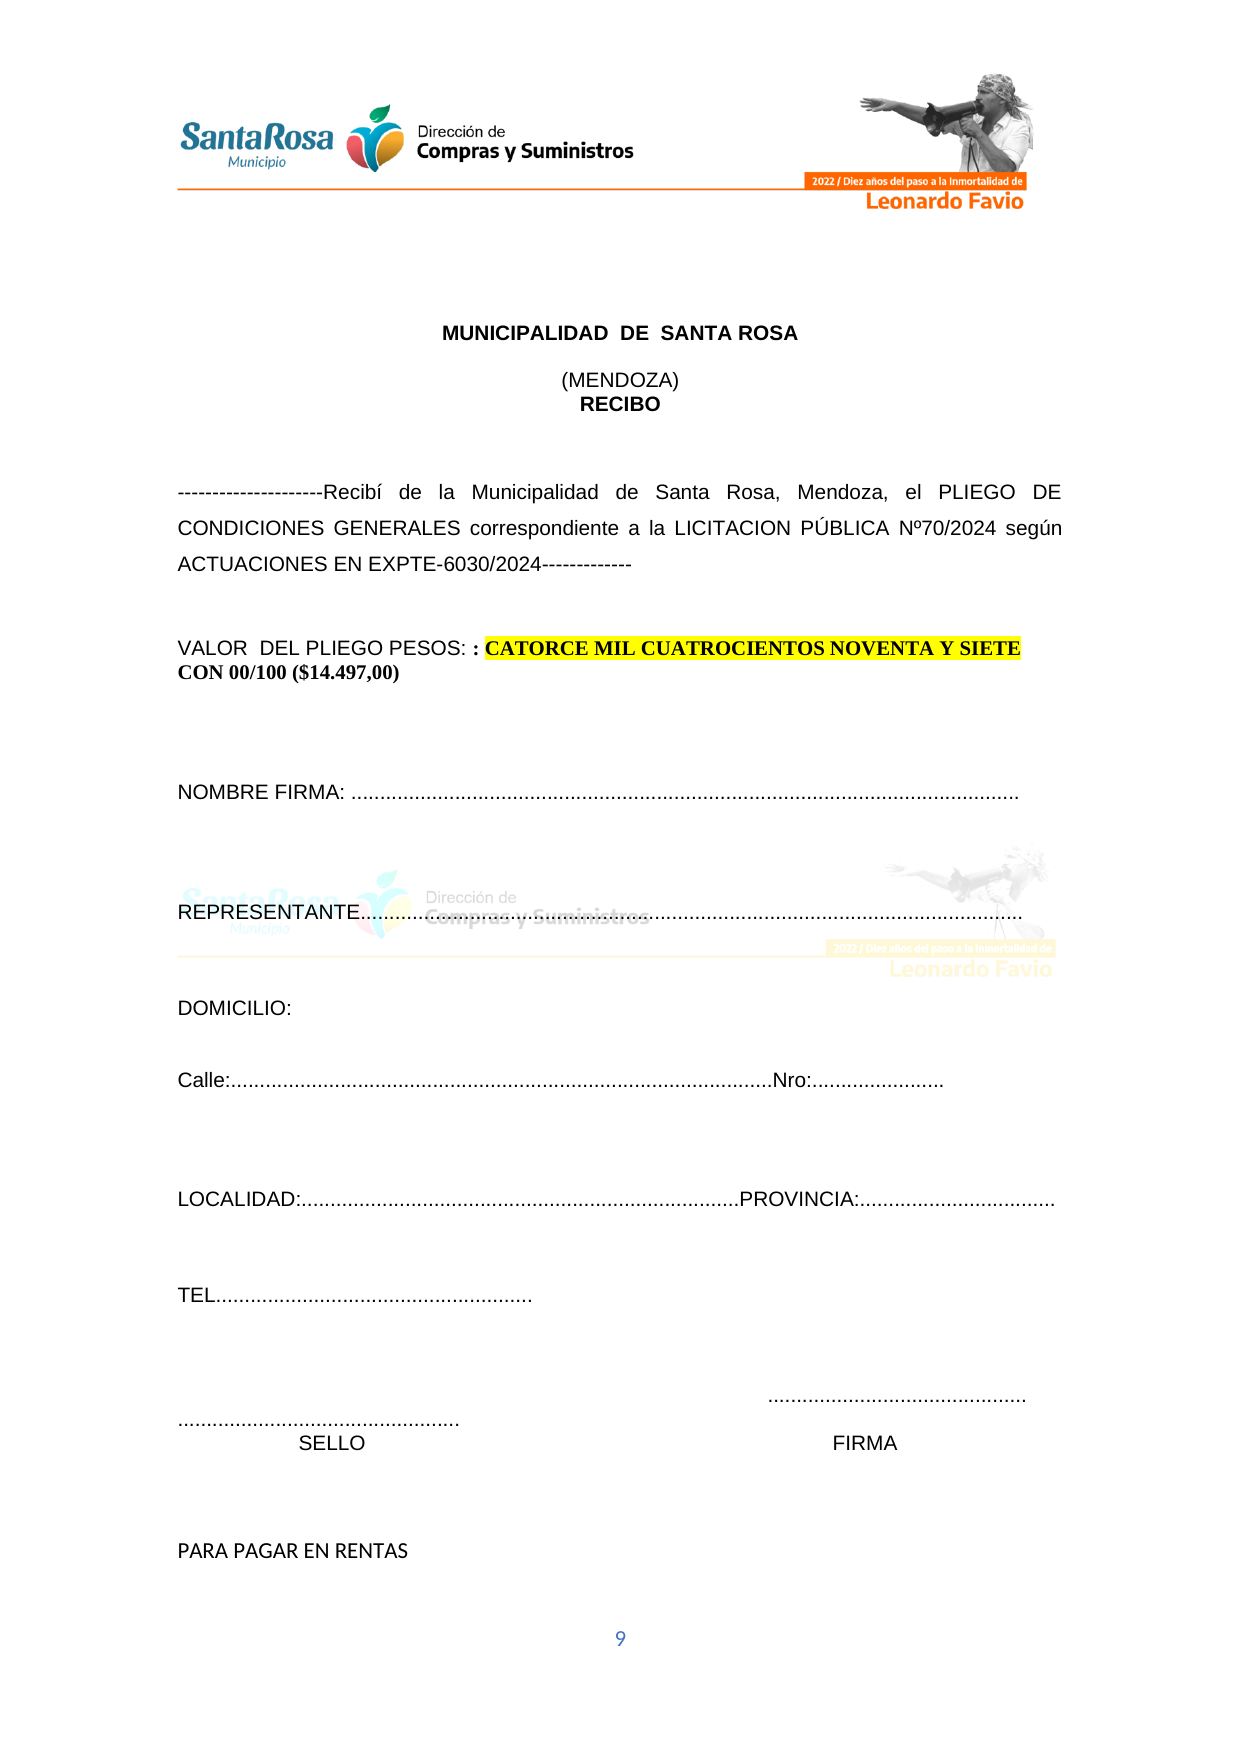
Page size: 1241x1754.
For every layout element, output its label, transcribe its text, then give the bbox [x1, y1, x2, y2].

text Calle:..............................................................................................Nro:....................... [177, 1067, 1063, 1091]
text MUNICIPALIDAD DE SANTA ROSA [177, 320, 1063, 344]
text ................................................. [177, 1407, 1063, 1431]
text (MENDOZA) [177, 368, 1063, 392]
text PARA PAGAR EN RENTAS [177, 1536, 1063, 1564]
text VALOR DEL PLIEGO PESOS: : CATORCE MIL CUATROCIENTOS NOVENTA Y SIETE CON 00/100 ($14.497,00) [177, 636, 1063, 684]
text DOMICILIO: [177, 996, 1063, 1019]
text RECIBO [177, 392, 1063, 416]
text ---------------------Recibí de la Municipalidad de Santa Rosa, Mendoza, el PLIEGO DE CONDICIONES GENERALES correspondiente a la LICITACION PÚBLICA Nº70/2024 según ACTUACIONES EN EXPTE-6030/2024------------- [177, 480, 1063, 576]
text ............................................. [767, 1383, 1063, 1407]
text REPRESENTANTE................................................................................................................... [177, 900, 1063, 924]
text TEL....................................................... [177, 1283, 1063, 1307]
text SELLO FIRMA [177, 1431, 1063, 1455]
text NOMBRE FIRMA: .................................................................................................................... [177, 780, 1063, 804]
text LOCALIDAD:............................................................................PROVINCIA:.................................. [177, 1187, 1063, 1211]
picture [177, 73, 1034, 209]
